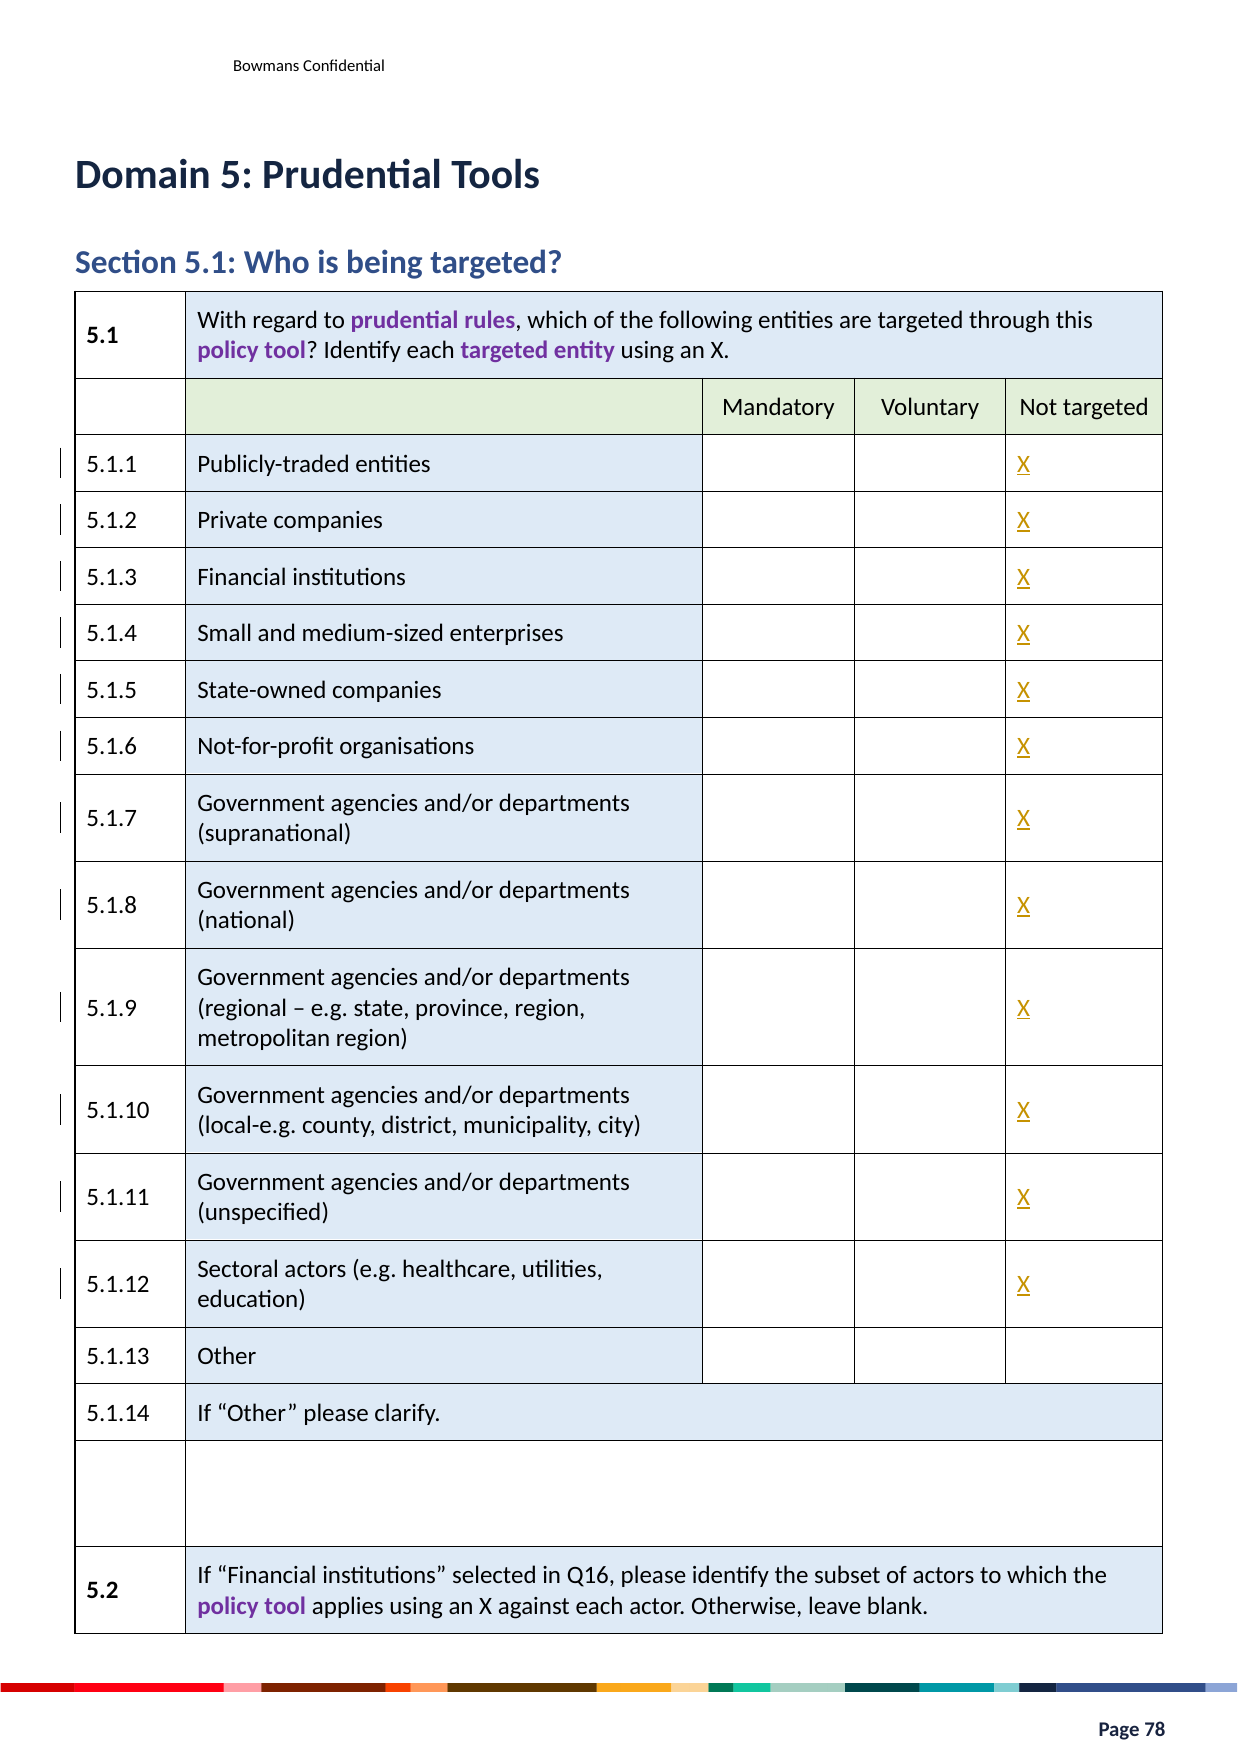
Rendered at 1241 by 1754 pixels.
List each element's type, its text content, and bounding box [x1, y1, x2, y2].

subtitle Domain 5: Prudential Tools [75, 148, 1165, 199]
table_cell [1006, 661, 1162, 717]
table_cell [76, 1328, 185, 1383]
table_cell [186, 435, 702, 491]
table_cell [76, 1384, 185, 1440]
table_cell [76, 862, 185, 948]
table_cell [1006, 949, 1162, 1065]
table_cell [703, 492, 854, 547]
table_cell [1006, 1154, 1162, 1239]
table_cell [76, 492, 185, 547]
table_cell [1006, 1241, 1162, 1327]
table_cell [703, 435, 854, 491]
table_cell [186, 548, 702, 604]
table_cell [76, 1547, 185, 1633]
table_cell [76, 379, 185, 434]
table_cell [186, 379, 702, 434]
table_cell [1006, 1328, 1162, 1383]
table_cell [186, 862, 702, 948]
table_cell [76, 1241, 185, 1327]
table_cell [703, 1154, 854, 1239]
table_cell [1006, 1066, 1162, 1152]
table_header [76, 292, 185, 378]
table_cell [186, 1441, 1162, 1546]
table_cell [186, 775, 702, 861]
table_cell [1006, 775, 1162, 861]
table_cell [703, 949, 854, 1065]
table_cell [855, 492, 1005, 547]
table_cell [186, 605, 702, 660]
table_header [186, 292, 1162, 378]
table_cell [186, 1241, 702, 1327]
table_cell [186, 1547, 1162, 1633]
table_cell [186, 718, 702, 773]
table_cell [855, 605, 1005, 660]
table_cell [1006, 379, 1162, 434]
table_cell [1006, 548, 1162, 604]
picture [0, 1683, 1236, 1692]
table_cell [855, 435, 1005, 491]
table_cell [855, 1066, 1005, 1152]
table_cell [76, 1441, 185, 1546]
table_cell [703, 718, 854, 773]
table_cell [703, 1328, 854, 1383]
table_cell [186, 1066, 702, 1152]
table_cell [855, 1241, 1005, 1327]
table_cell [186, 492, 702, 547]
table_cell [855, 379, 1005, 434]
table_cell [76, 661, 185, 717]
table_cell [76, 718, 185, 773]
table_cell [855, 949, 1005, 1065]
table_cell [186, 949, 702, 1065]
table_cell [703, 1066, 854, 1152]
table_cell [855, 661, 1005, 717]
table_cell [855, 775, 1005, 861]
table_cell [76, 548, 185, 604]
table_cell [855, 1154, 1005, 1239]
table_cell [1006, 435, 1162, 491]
subtitle Section 5.1: Who is being targeted? [75, 241, 1165, 282]
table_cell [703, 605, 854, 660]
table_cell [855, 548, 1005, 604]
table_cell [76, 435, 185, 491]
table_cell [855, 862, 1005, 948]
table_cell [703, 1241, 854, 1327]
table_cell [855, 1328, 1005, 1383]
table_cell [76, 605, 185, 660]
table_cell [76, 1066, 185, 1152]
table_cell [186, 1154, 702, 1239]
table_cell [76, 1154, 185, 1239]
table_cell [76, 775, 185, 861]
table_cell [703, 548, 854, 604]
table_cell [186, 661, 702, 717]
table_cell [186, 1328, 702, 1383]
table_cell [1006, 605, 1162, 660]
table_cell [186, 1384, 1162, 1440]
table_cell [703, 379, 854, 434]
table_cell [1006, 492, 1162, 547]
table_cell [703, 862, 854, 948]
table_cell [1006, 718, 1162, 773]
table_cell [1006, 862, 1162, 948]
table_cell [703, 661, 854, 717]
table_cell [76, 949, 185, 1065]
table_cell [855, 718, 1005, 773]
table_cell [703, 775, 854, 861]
